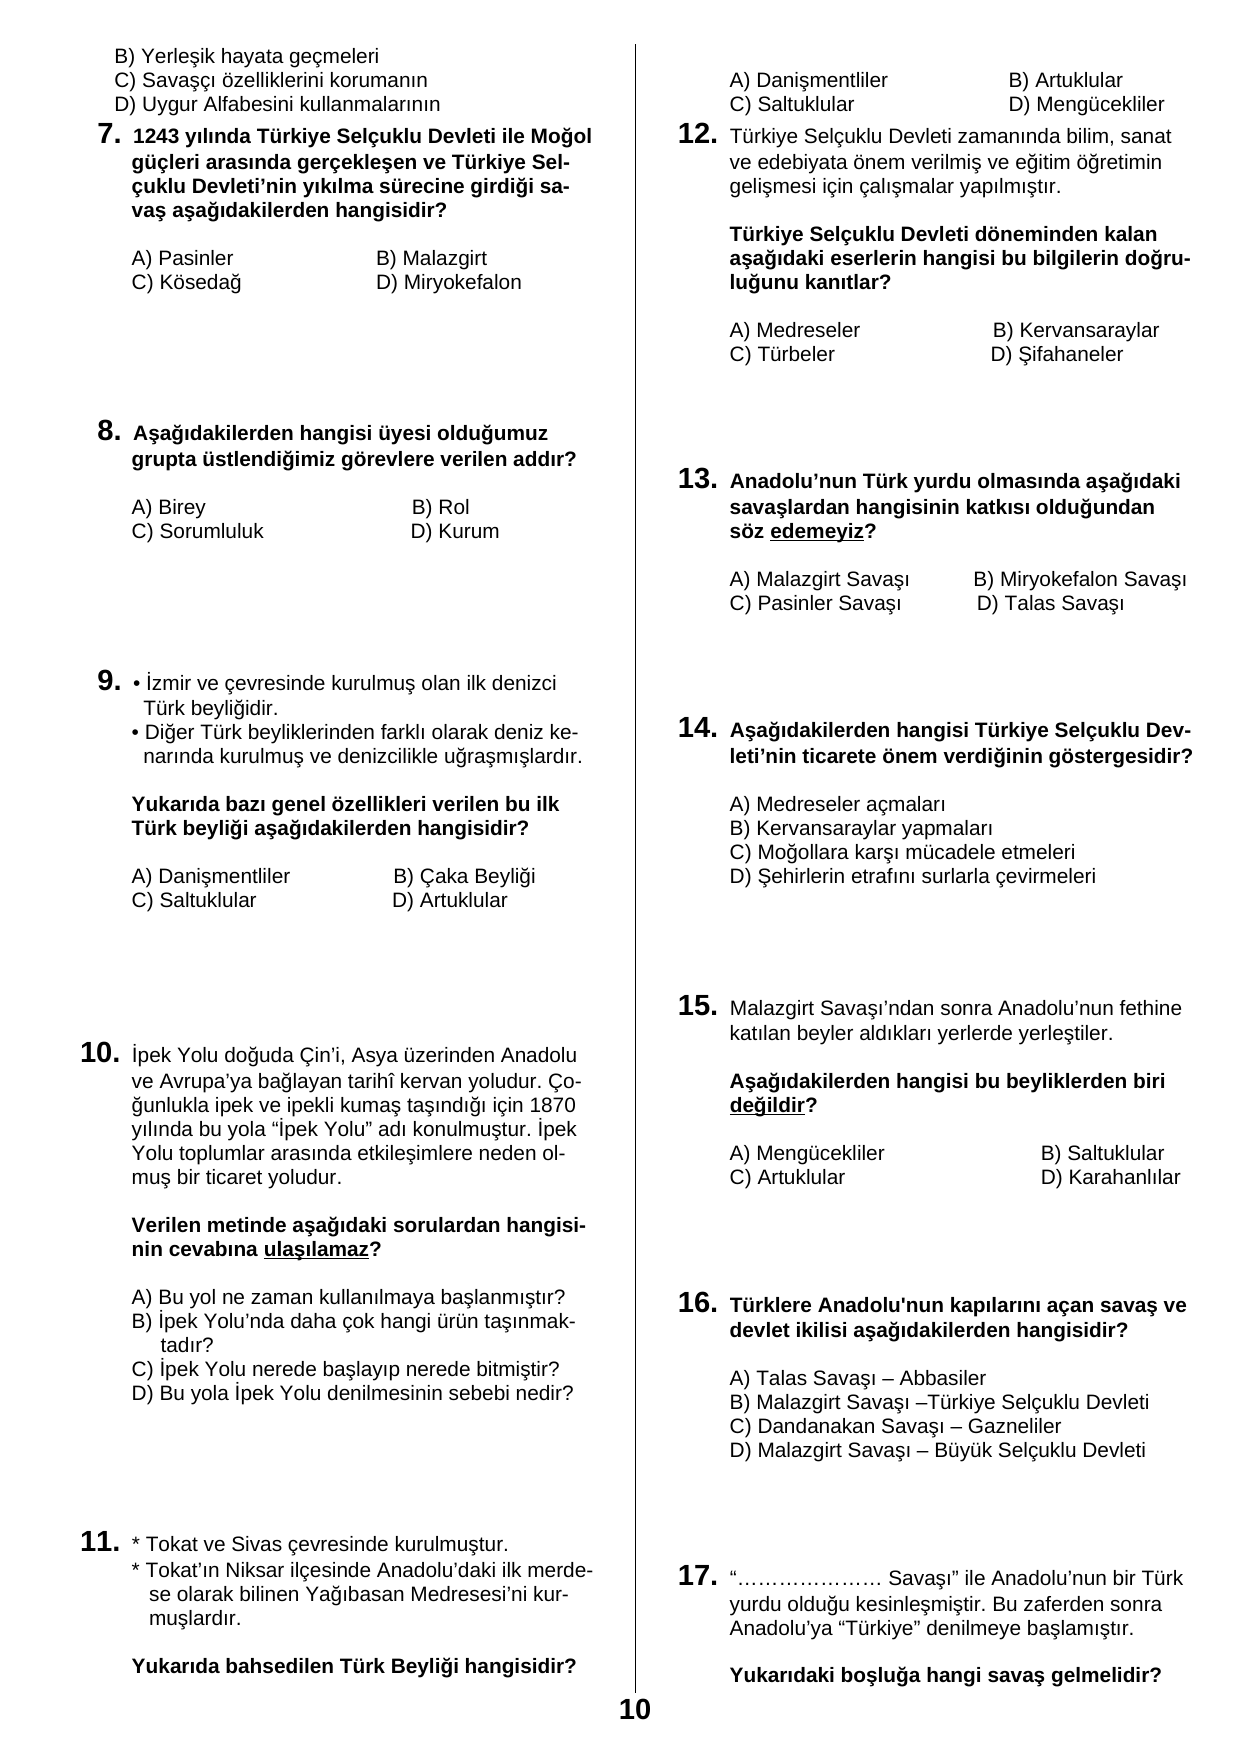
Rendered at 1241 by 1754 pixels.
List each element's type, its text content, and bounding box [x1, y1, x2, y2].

text C) Türbeler D) Şifahaneler [672, 341, 1196, 365]
text değildir? [672, 1093, 1196, 1117]
text ve Avrupa’ya bağlayan tarihî kervan yoludur. Ço- [74, 1069, 598, 1093]
text D) Malazgirt Savaşı – Büyük Selçuklu Devleti [672, 1438, 1196, 1462]
text A) Malazgirt Savaşı B) Miryokefalon Savaşı [672, 567, 1196, 591]
text C) Saltuklular D) Artuklular [74, 888, 598, 912]
text nin cevabına ulaşılamaz? [74, 1237, 598, 1261]
text leti’nin ticarete önem verdiğinin göstergesidir? [672, 744, 1196, 768]
text Yolu toplumlar arasında etkileşimlere neden ol- [74, 1141, 598, 1165]
text savaşlardan hangisinin katkısı olduğundan [672, 495, 1196, 519]
text 14. Aşağıdakilerden hangisi Türkiye Selçuklu Dev- [672, 710, 1196, 744]
text A) Bu yol ne zaman kullanılmaya başlanmıştır? [74, 1285, 598, 1309]
text 15. Malazgirt Savaşı’ndan sonra Anadolu’nun fethine [672, 988, 1196, 1021]
text A) Pasinler B) Malazgirt [74, 246, 598, 269]
text B) Yerleşik hayata geçmeleri [74, 44, 598, 68]
text muşlardır. [74, 1606, 598, 1630]
text C) Sorumluluk D) Kurum [74, 519, 598, 543]
text C) İpek Yolu nerede başlayıp nerede bitmiştir? [74, 1357, 598, 1381]
text C) Pasinler Savaşı D) Talas Savaşı [672, 591, 1196, 614]
text A) Medreseler açmaları [672, 792, 1196, 816]
text 11. * Tokat ve Sivas çevresinde kurulmuştur. [74, 1524, 598, 1558]
text se olarak bilinen Yağıbasan Medresesi’ni kur- [74, 1582, 598, 1606]
text muş bir ticaret yoludur. [74, 1165, 598, 1189]
text tadır? [74, 1333, 598, 1357]
text 17. “………………… Savaşı” ile Anadolu’nun bir Türk [672, 1558, 1196, 1591]
text B) Kervansaraylar yapmaları [672, 816, 1196, 840]
text B) Malazgirt Savaşı –Türkiye Selçuklu Devleti [672, 1390, 1196, 1414]
text B) İpek Yolu’nda daha çok hangi ürün taşınmak- [74, 1309, 598, 1333]
text C) Moğollara karşı mücadele etmeleri [672, 840, 1196, 864]
text luğunu kanıtlar? [672, 269, 1196, 293]
text A) Mengücekliler B) Saltuklular [672, 1141, 1196, 1165]
text yurdu olduğu kesinleşmiştir. Bu zaferden sonra [672, 1591, 1196, 1615]
text ve edebiyata önem verilmiş ve eğitim öğretimin [672, 150, 1196, 174]
text 9. • İzmir ve çevresinde kurulmuş olan ilk denizci [74, 662, 598, 696]
text güçleri arasında gerçekleşen ve Türkiye Sel- [74, 150, 598, 174]
text C) Kösedağ D) Miryokefalon [74, 269, 598, 293]
text C) Artuklular D) Karahanlılar [672, 1165, 1196, 1189]
text 12. Türkiye Selçuklu Devleti zamanında bilim, sanat [672, 116, 1196, 150]
text ğunlukla ipek ve ipekli kumaş taşındığı için 1870 [74, 1093, 598, 1117]
text katılan beyler aldıkları yerlerde yerleştiler. [672, 1021, 1196, 1045]
text A) Danişmentliler B) Çaka Beyliği [74, 864, 598, 888]
text narında kurulmuş ve denizcilikle uğraşmışlardır. [74, 744, 598, 768]
text C) Dandanakan Savaşı – Gazneliler [672, 1414, 1196, 1438]
text devlet ikilisi aşağıdakilerden hangisidir? [672, 1318, 1196, 1342]
text yılında bu yola “İpek Yolu” adı konulmuştur. İpek [74, 1117, 598, 1141]
text 16. Türklere Anadolu'nun kapılarını açan savaş ve [672, 1285, 1196, 1318]
text Anadolu’ya “Türkiye” denilmeye başlamıştır. [672, 1615, 1196, 1639]
text Türk beyliği aşağıdakilerden hangisidir? [74, 816, 598, 840]
text Türkiye Selçuklu Devleti döneminden kalan [672, 222, 1196, 246]
text Yukarıdaki boşluğa hangi savaş gelmelidir? [672, 1663, 1196, 1687]
text 7. 1243 yılında Türkiye Selçuklu Devleti ile Moğol [74, 116, 598, 150]
text aşağıdaki eserlerin hangisi bu bilgilerin doğru- [672, 246, 1196, 269]
text A) Danişmentliler B) Artuklular [672, 68, 1196, 92]
text 10. İpek Yolu doğuda Çin’i, Asya üzerinden Anadolu [74, 1036, 598, 1069]
text D) Uygur Alfabesini kullanmalarının [74, 92, 598, 116]
text söz edemeyiz? [672, 519, 1196, 543]
text D) Bu yola İpek Yolu denilmesinin sebebi nedir? [74, 1381, 598, 1404]
text gelişmesi için çalışmalar yapılmıştır. [672, 174, 1196, 198]
text A) Birey B) Rol [74, 495, 598, 519]
text Türk beyliğidir. [74, 696, 598, 720]
text vaş aşağıdakilerden hangisidir? [74, 198, 598, 222]
text çuklu Devleti’nin yıkılma sürecine girdiği sa- [74, 174, 598, 198]
text 8. Aşağıdakilerden hangisi üyesi olduğumuz [74, 413, 598, 447]
text 13. Anadolu’nun Türk yurdu olmasında aşağıdaki [672, 461, 1196, 495]
text C) Savaşçı özelliklerini korumanın [74, 68, 598, 92]
text A) Medreseler B) Kervansaraylar [672, 317, 1196, 341]
text A) Talas Savaşı – Abbasiler [672, 1366, 1196, 1390]
text * Tokat’ın Niksar ilçesinde Anadolu’daki ilk merde- [74, 1558, 598, 1582]
text Yukarıda bazı genel özellikleri verilen bu ilk [74, 792, 598, 816]
text D) Şehirlerin etrafını surlarla çevirmeleri [672, 864, 1196, 888]
text C) Saltuklular D) Mengücekliler [672, 92, 1196, 116]
text grupta üstlendiğimiz görevlere verilen addır? [74, 447, 598, 471]
text Yukarıda bahsedilen Türk Beyliği hangisidir? [74, 1654, 598, 1678]
text • Diğer Türk beyliklerinden farklı olarak deniz ke- [74, 720, 598, 744]
text Verilen metinde aşağıdaki sorulardan hangisi- [74, 1213, 598, 1237]
text Aşağıdakilerden hangisi bu beyliklerden biri [672, 1069, 1196, 1093]
